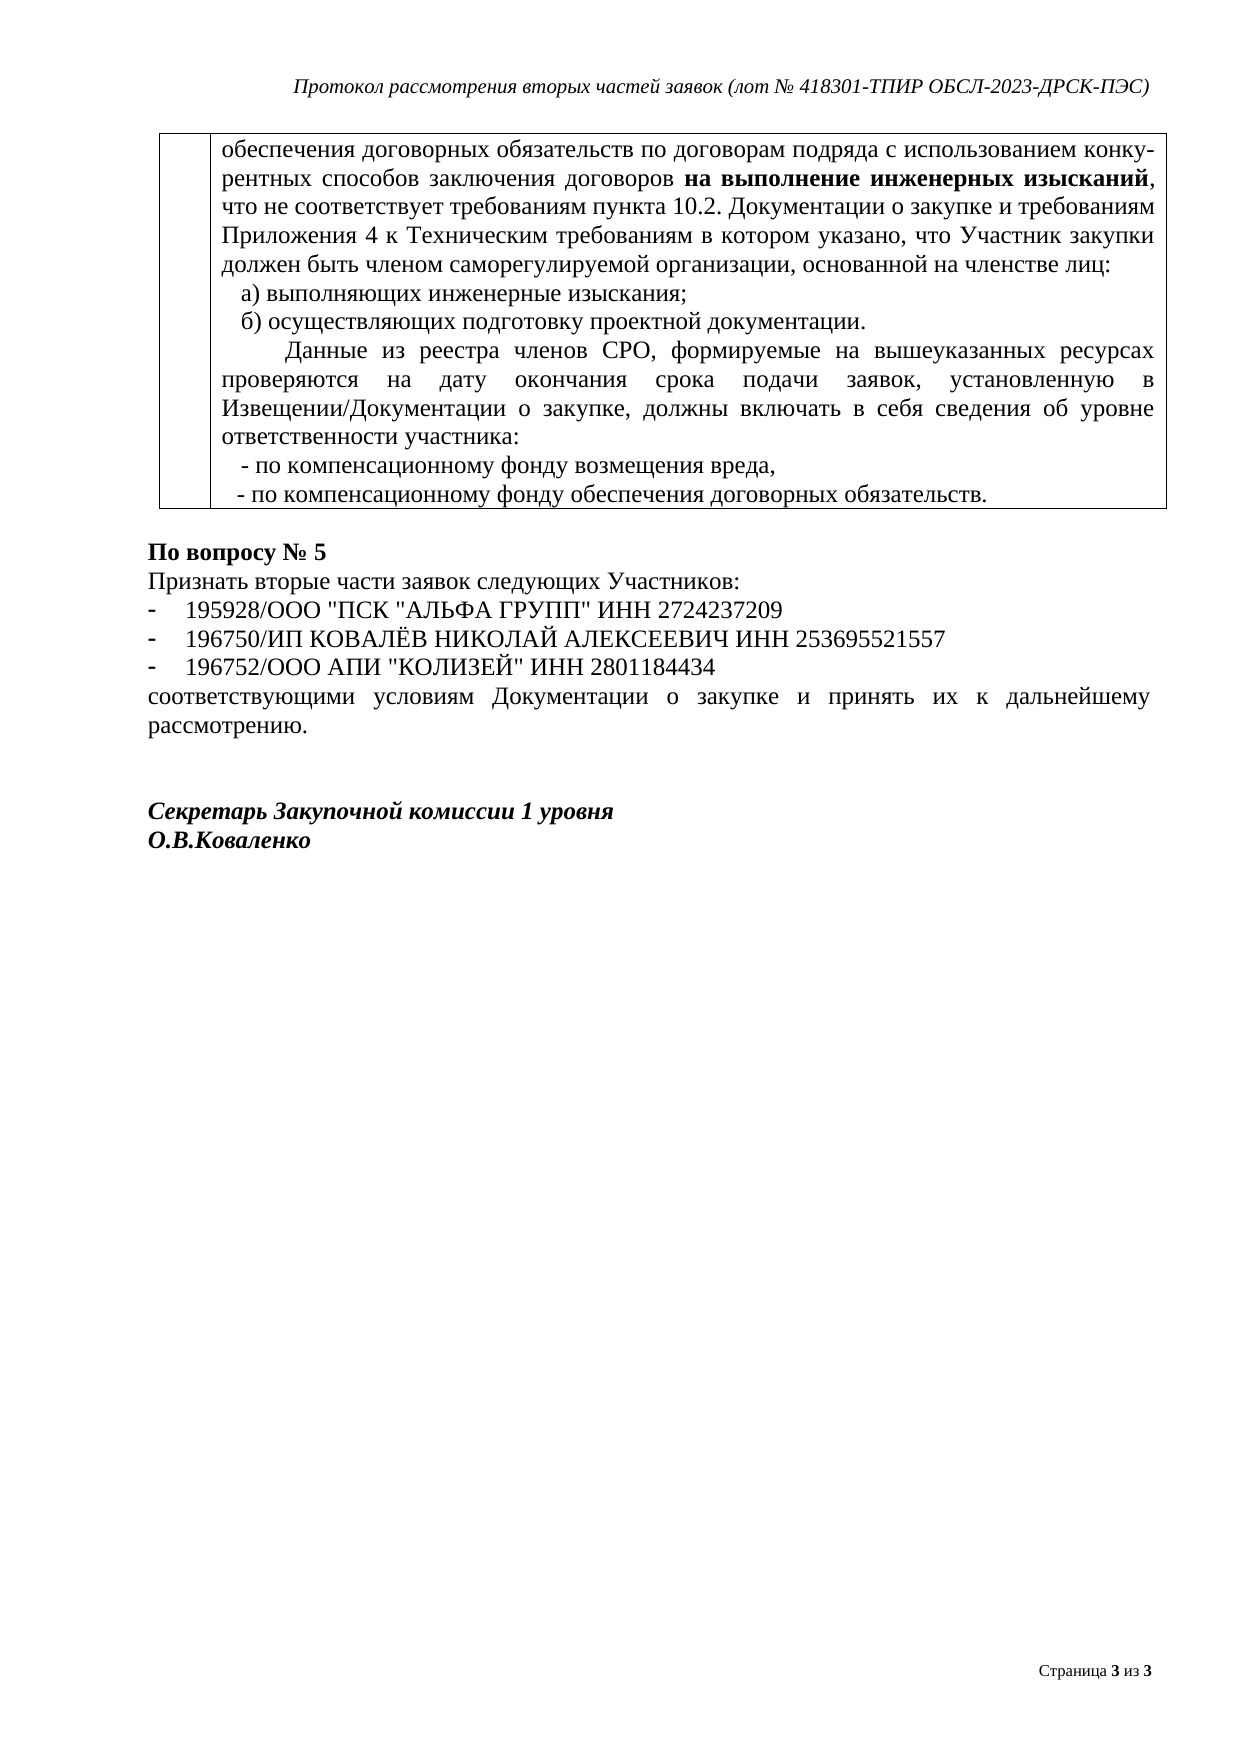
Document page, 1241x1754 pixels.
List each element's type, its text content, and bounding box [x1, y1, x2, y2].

text Секретарь Закупочной комиссии 1 уровня О.В.Коваленко [148, 796, 1152, 854]
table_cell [211, 134, 1166, 508]
text соответствующими условиям Документации о закупке и принять их к дальнейшему рассмотрению. [148, 681, 1152, 739]
text По вопросу № 5 [148, 537, 1152, 566]
list 196750/ИП КОВАЛЁВ НИКОЛАЙ АЛЕКСЕЕВИЧ ИНН 253695521557 [148, 624, 1152, 652]
list 196752/ООО АПИ "КОЛИЗЕЙ" ИНН 2801184434 [148, 652, 1152, 681]
table_cell [160, 134, 210, 508]
list 195928/ООО "ПСК "АЛЬФА ГРУПП" ИНН 2724237209 [148, 595, 1152, 624]
text Признать вторые части заявок следующих Участников: [148, 566, 1152, 595]
